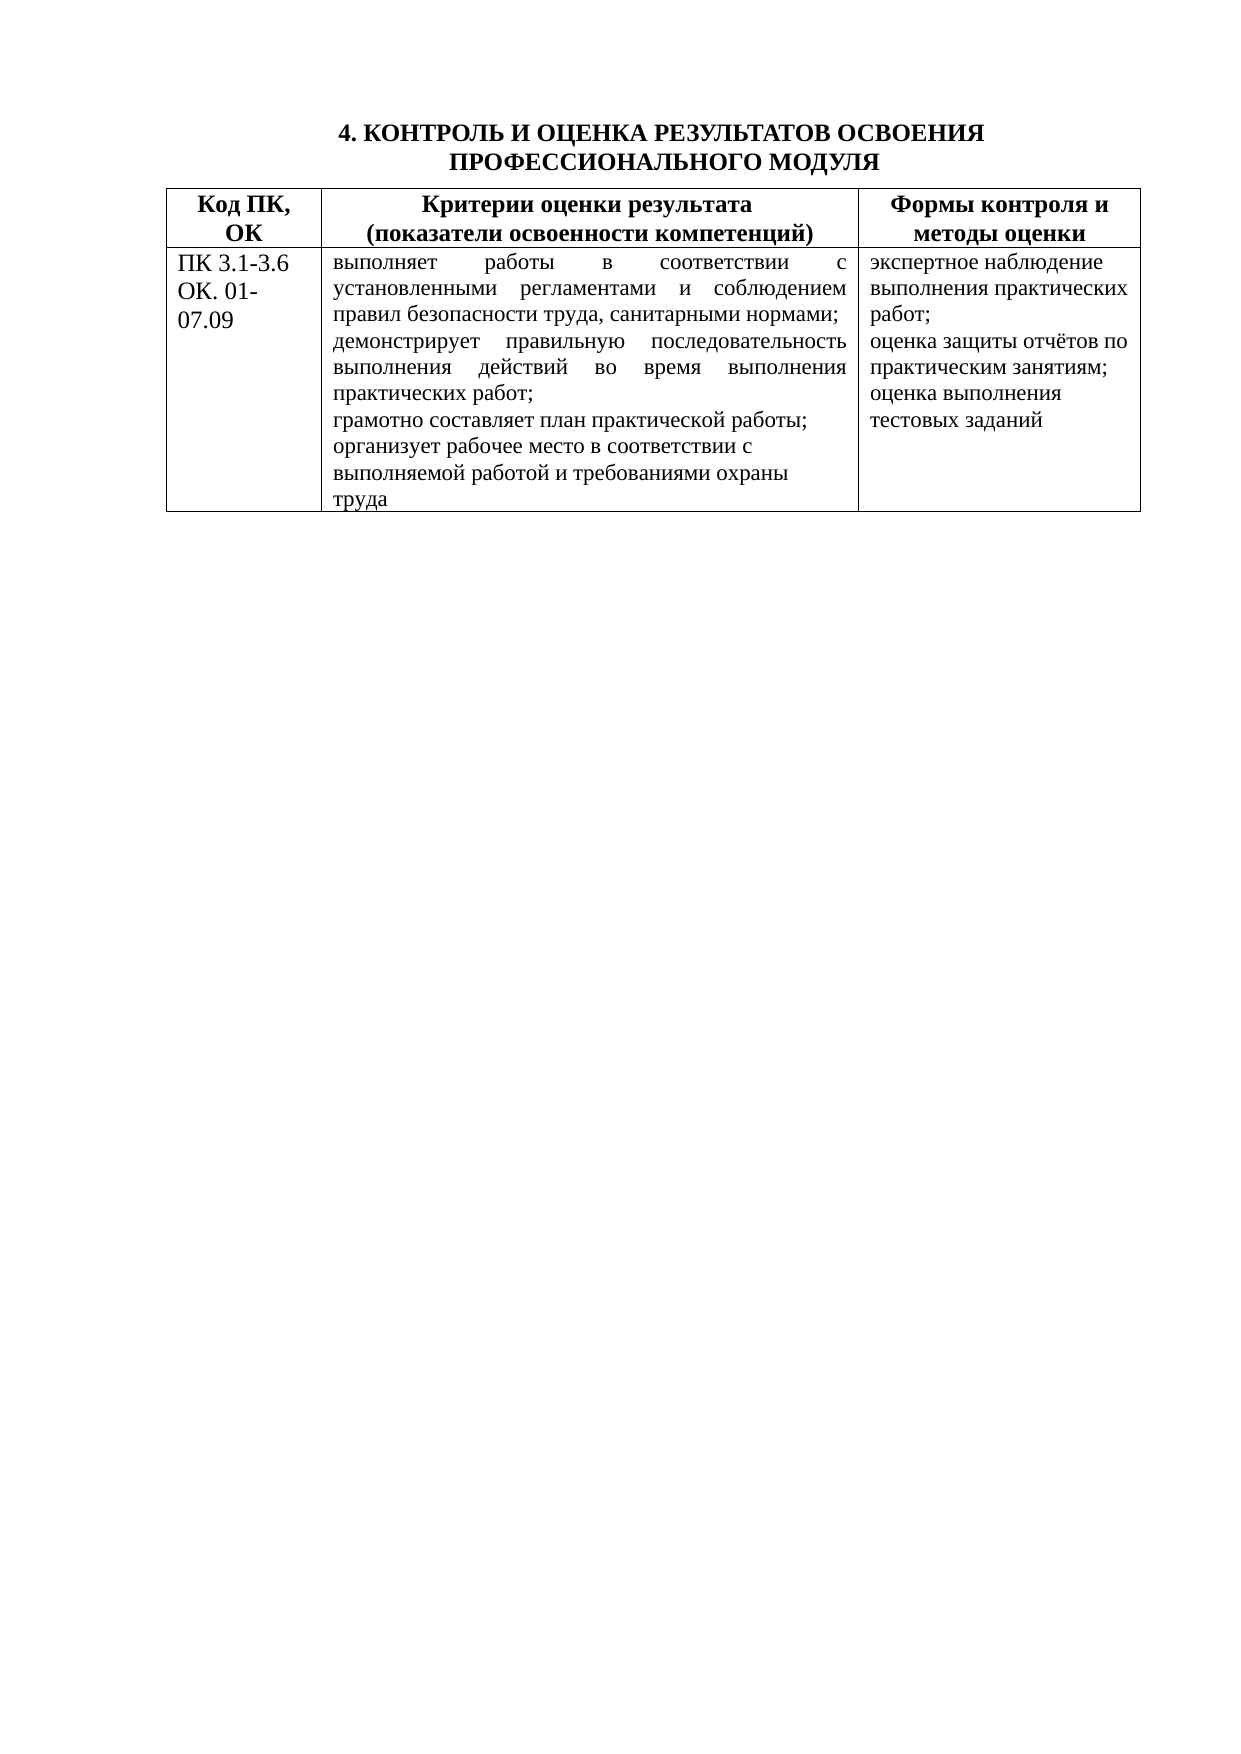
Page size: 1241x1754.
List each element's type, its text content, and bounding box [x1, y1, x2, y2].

table_header Формы контроля и методы оценки [859, 189, 1140, 247]
table_cell выполняет работы в соответствии с установленными регламентами и соблюдением правил безопасности труда, санитарными нормами; демонстрирует правильную последовательность выполнения действий во время выполнения практических работ; грамотно составляет план практической работы; организует рабочее место в соответствии с выполняемой работой и требованиями охраны труда [322, 248, 858, 511]
table_cell ПК 3.1-3.6 ОК. 01-07.09 [167, 248, 321, 511]
table_header Критерии оценки результата (показатели освоенности компетенций) [322, 189, 858, 247]
table_cell экспертное наблюдение выполнения практических работ; оценка защиты отчётов по практическим занятиям; оценка выполнения тестовых заданий [859, 248, 1140, 511]
text 4. Контроль и оценка результатов освоения профессионального модуля [177, 118, 1152, 176]
table_header Код ПК, ОК [167, 189, 321, 247]
